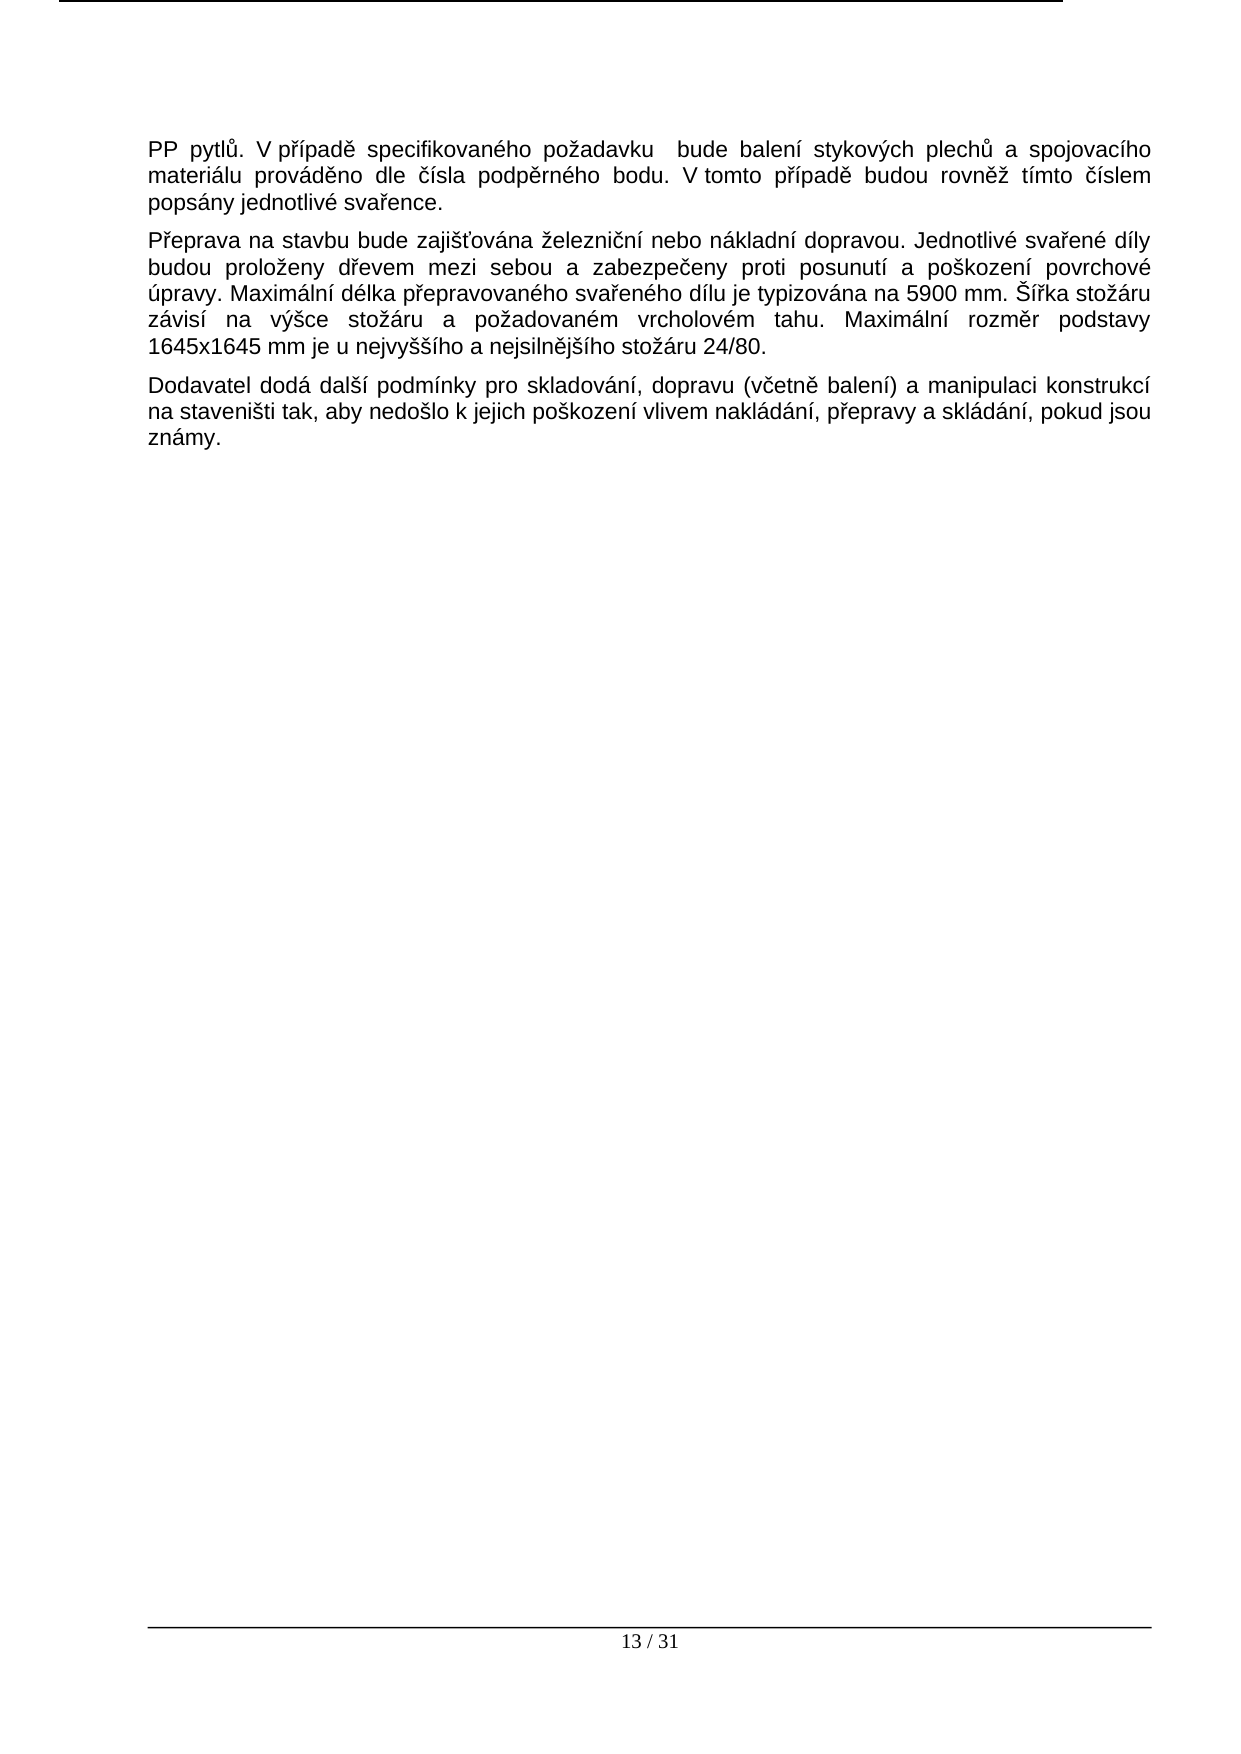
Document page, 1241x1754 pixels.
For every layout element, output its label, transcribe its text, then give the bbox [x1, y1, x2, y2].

text Dodavatel dodá další podmínky pro skladování, dopravu (včetně balení) a manipulaci konstrukcí na staveništi tak, aby nedošlo k jejich poškození vlivem nakládání, přepravy a skládání, pokud jsou známy. [148, 372, 1152, 451]
text Přeprava na stavbu bude zajišťována železniční nebo nákladní dopravou. Jednotlivé svařené díly budou proloženy dřevem mezi sebou a zabezpečeny proti posunutí a poškození povrchové úpravy. Maximální délka přepravovaného svařeného dílu je typizována na 5900 mm. Šířka stožáru závisí na výšce stožáru a požadovaném vrcholovém tahu. Maximální rozměr podstavy 1645x1645 mm je u nejvyššího a nejsilnějšího stožáru 24/80. [148, 227, 1152, 359]
